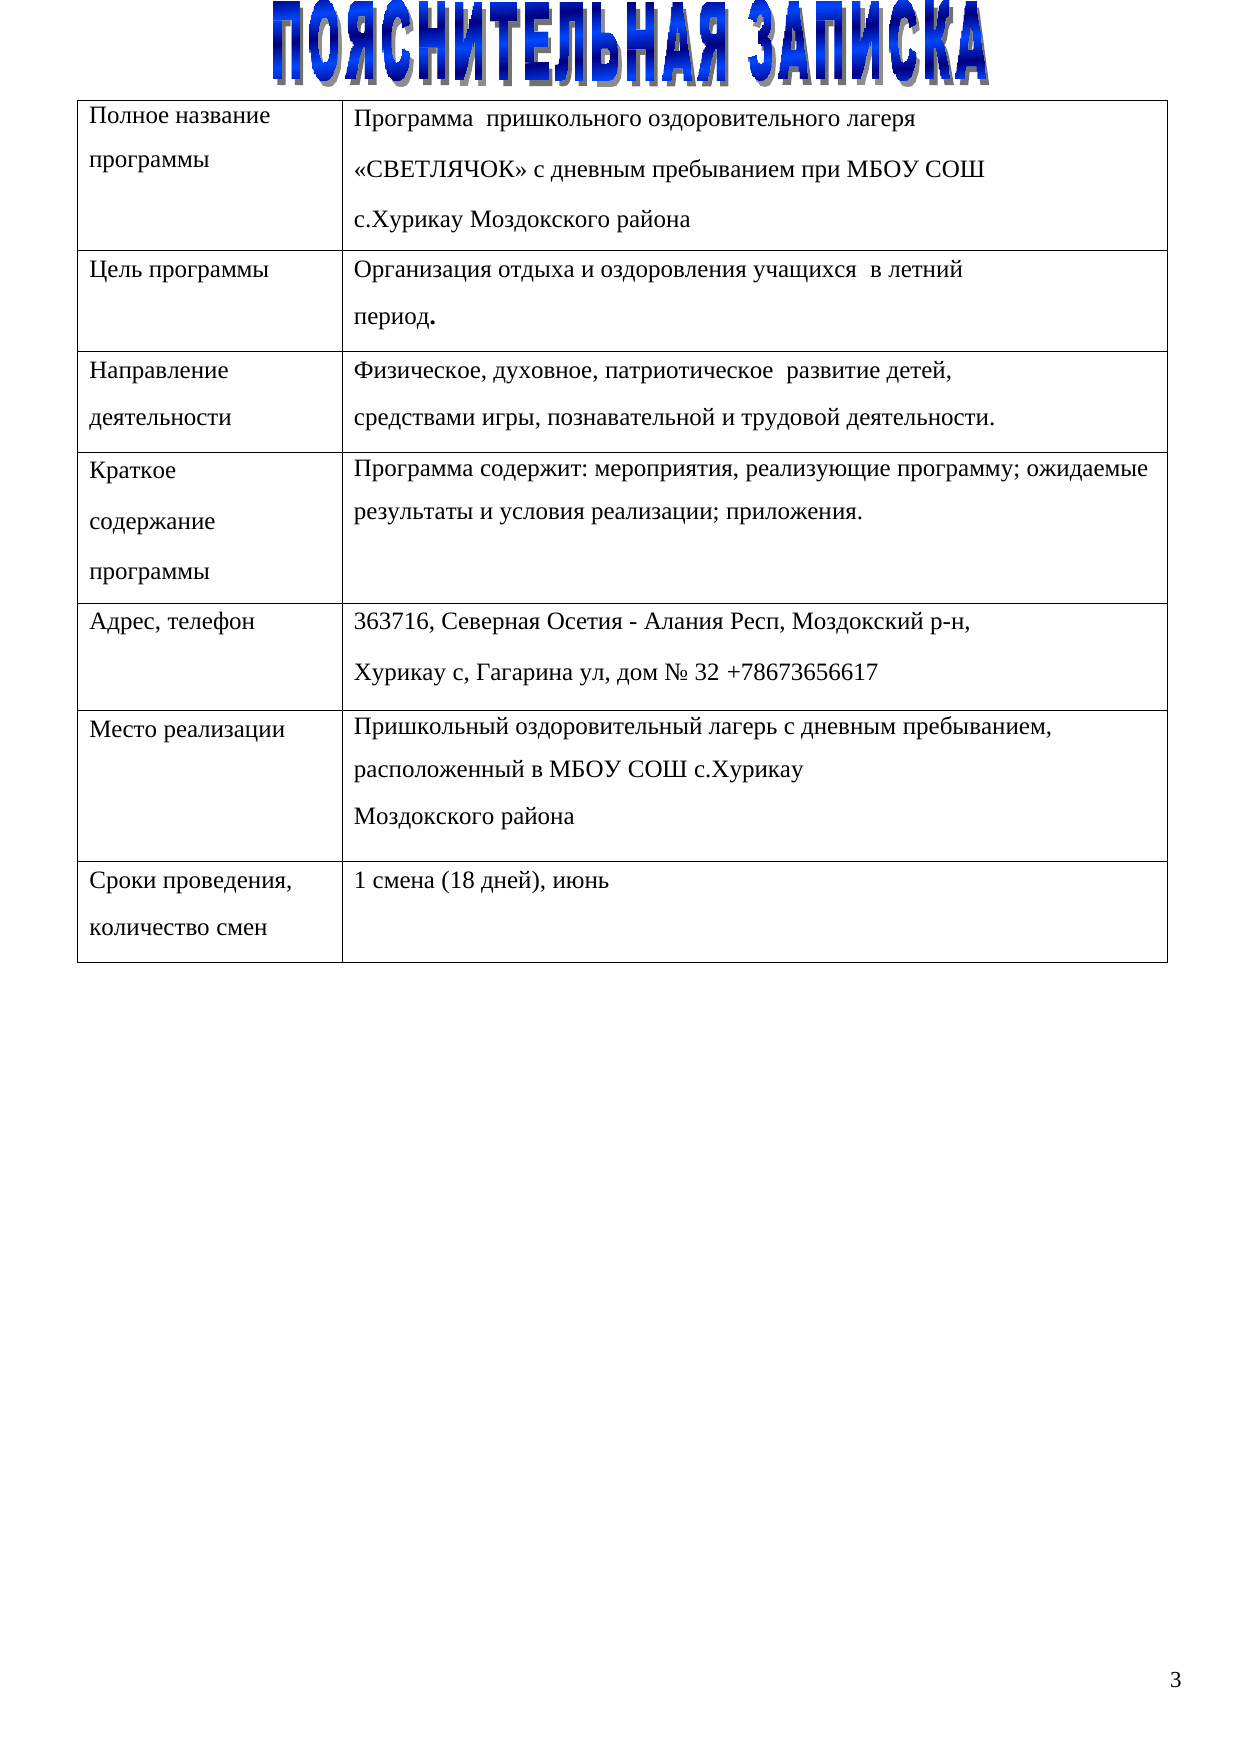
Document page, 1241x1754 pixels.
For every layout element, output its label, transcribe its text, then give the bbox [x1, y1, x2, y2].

picture [955, 1, 986, 79]
picture [662, 2, 692, 81]
table_header Полное название программы [78, 101, 342, 250]
table_cell Адрес, телефон [78, 604, 342, 710]
picture [697, 2, 725, 81]
picture [525, 2, 549, 80]
table_cell Пришкольный оздоровительный лагерь с дневным пребыванием, расположенный в МБОУ СОШ с.Хурикау Моздокского района [343, 711, 1167, 861]
picture [309, 0, 342, 87]
table_cell Место реализации [78, 711, 342, 861]
table_cell Программа содержит: мероприятия, реализующие программу; ожидаемые результаты и условия реализации; приложения. [343, 453, 1167, 602]
picture [889, 0, 920, 87]
picture [490, 2, 517, 80]
picture [925, 0, 950, 79]
picture [852, 1, 883, 85]
picture [555, 2, 583, 81]
table_cell 363716, Северная Осетия - Алания Респ, Моздокский р-н, Хурикау с, Гагарина ул, дом № 32 +78673656617 [343, 604, 1167, 710]
picture [627, 2, 654, 81]
picture [748, 0, 776, 87]
picture [455, 2, 486, 86]
table_cell Физическое, духовное, патриотическое развитие детей, средствами игры, познавательной и трудовой деятельности. [343, 352, 1167, 452]
table_header Программа пришкольного оздоровительного лагеря «СВЕТЛЯЧОК» с дневным пребыванием при МБОУ СОШ с.Хурикау Моздокского района [343, 101, 1167, 250]
table_cell 1 смена (18 дней), июнь [343, 862, 1167, 962]
picture [345, 1, 373, 79]
table_cell Направление деятельности [78, 352, 342, 452]
picture [778, 1, 808, 79]
picture [419, 1, 445, 79]
table_cell Цель программы [78, 251, 342, 351]
table_cell Сроки проведения, количество смен [78, 862, 342, 962]
picture [273, 1, 300, 79]
picture [382, 0, 414, 87]
table_cell Краткое содержание программы [78, 453, 342, 602]
table_cell Организация отдыха и оздоровления учащихся в летний период. [343, 251, 1167, 351]
picture [592, 2, 622, 87]
picture [816, 1, 842, 79]
